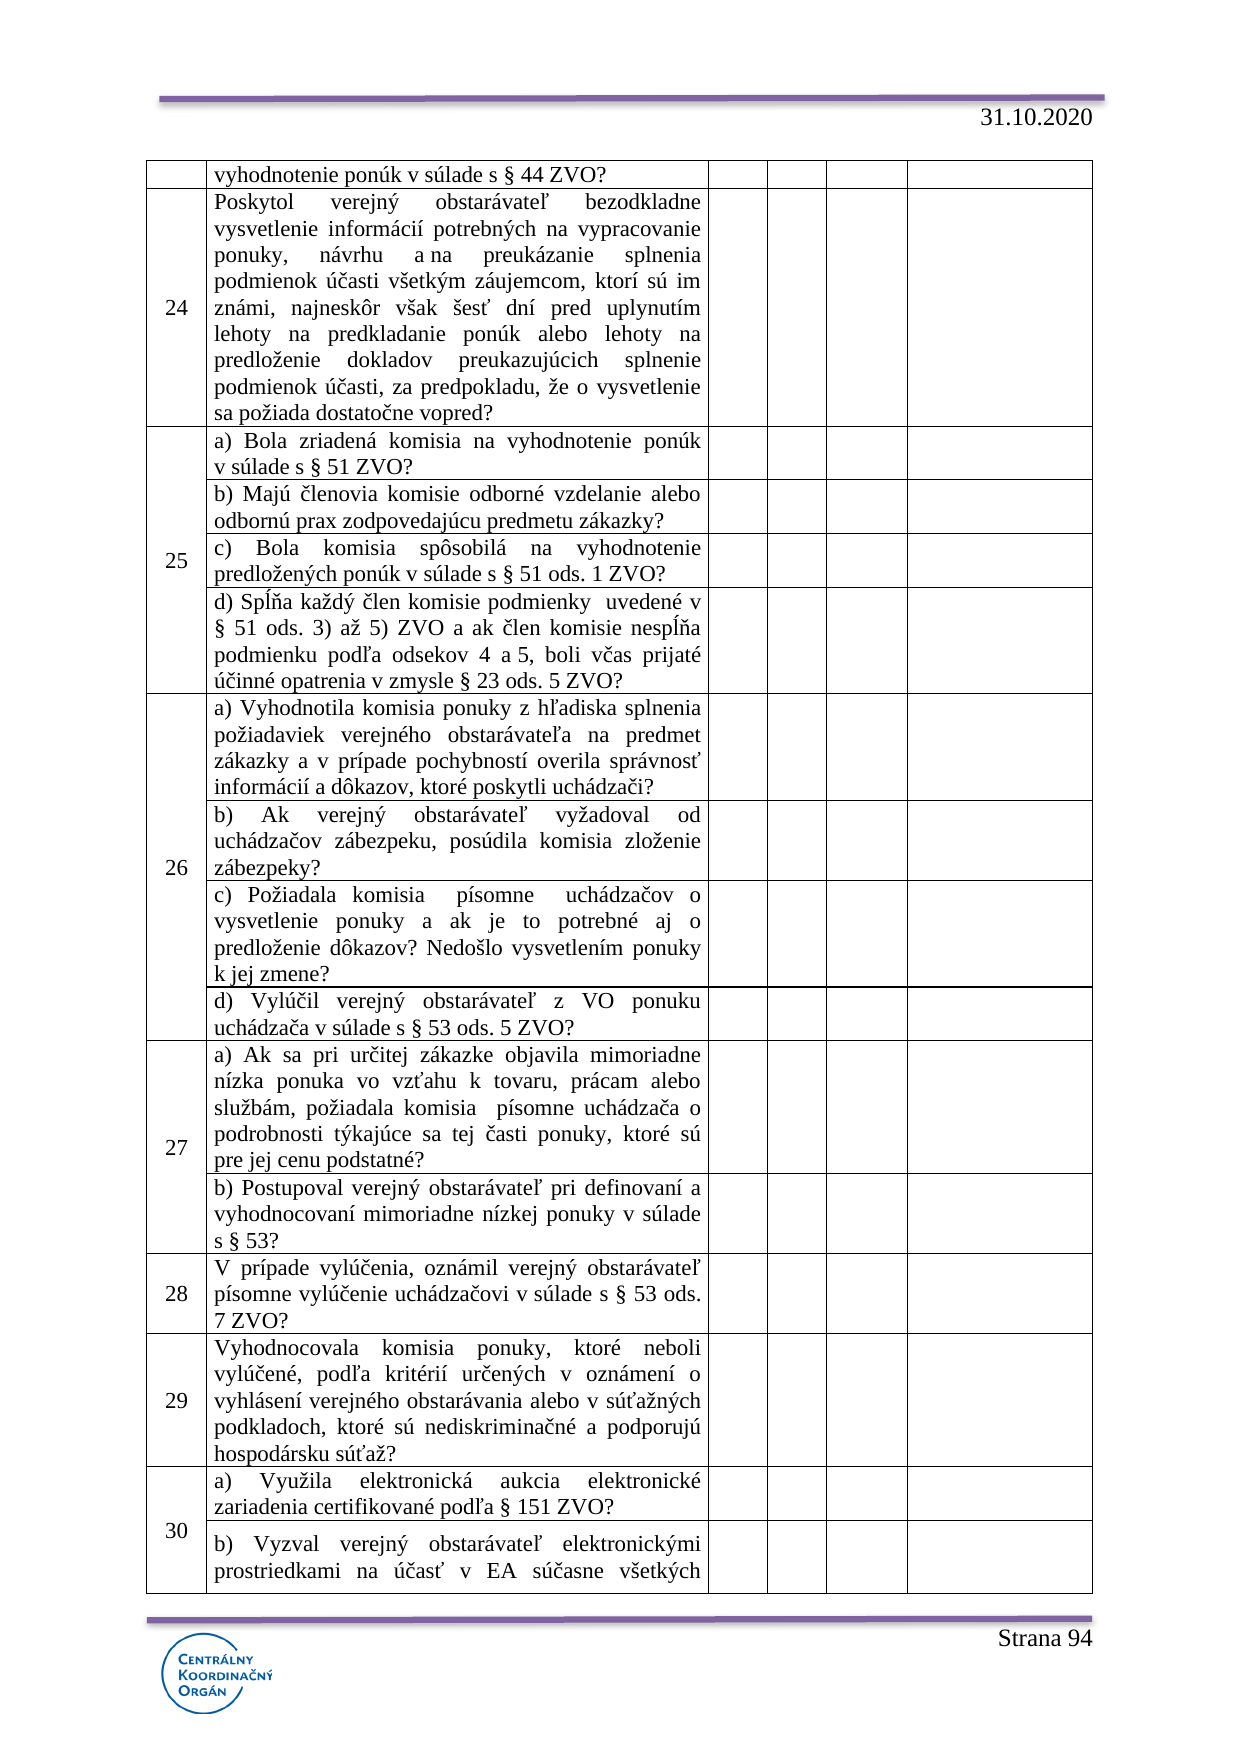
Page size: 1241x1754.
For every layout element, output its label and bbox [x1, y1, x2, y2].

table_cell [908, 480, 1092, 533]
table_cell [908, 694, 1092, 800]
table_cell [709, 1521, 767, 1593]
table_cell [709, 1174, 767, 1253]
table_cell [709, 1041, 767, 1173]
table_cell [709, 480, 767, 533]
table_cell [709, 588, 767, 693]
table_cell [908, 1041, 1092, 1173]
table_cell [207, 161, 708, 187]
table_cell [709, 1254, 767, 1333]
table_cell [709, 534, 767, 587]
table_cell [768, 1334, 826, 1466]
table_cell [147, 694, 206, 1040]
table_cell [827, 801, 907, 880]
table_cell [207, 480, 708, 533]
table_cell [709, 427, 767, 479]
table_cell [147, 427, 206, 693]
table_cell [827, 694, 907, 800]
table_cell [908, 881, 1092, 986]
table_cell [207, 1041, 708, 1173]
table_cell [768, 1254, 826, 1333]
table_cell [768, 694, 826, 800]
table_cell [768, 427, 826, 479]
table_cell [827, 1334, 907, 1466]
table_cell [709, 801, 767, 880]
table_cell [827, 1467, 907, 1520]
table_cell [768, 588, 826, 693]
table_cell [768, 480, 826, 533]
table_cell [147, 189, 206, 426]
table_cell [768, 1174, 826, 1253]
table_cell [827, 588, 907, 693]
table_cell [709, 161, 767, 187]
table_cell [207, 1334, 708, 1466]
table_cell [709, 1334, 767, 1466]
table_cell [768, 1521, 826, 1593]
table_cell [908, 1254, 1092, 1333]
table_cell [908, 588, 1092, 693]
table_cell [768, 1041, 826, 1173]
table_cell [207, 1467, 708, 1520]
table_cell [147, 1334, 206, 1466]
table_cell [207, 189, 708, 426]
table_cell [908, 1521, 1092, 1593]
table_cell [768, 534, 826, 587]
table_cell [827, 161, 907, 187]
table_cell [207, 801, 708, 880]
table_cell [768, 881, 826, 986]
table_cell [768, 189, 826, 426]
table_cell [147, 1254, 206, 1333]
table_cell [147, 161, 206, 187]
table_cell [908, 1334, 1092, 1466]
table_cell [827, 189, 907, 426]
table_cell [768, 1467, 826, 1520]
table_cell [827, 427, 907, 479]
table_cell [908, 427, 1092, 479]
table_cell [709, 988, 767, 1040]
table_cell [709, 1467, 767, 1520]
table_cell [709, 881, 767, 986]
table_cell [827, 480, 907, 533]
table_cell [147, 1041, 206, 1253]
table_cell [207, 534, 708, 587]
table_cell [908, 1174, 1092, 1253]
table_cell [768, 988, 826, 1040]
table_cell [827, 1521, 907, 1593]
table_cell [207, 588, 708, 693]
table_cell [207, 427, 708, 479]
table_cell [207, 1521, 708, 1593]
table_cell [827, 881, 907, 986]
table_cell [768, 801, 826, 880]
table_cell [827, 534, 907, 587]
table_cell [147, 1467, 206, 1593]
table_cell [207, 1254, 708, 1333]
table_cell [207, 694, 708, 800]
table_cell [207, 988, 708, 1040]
picture [159, 1631, 272, 1713]
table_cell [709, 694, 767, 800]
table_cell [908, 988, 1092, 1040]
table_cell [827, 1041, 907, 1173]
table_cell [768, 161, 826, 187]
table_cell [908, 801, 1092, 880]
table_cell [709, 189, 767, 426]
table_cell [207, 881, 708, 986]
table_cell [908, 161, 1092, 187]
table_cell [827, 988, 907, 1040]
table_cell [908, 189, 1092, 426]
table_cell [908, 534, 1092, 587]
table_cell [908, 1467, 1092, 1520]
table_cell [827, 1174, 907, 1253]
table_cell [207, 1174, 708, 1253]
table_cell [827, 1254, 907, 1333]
